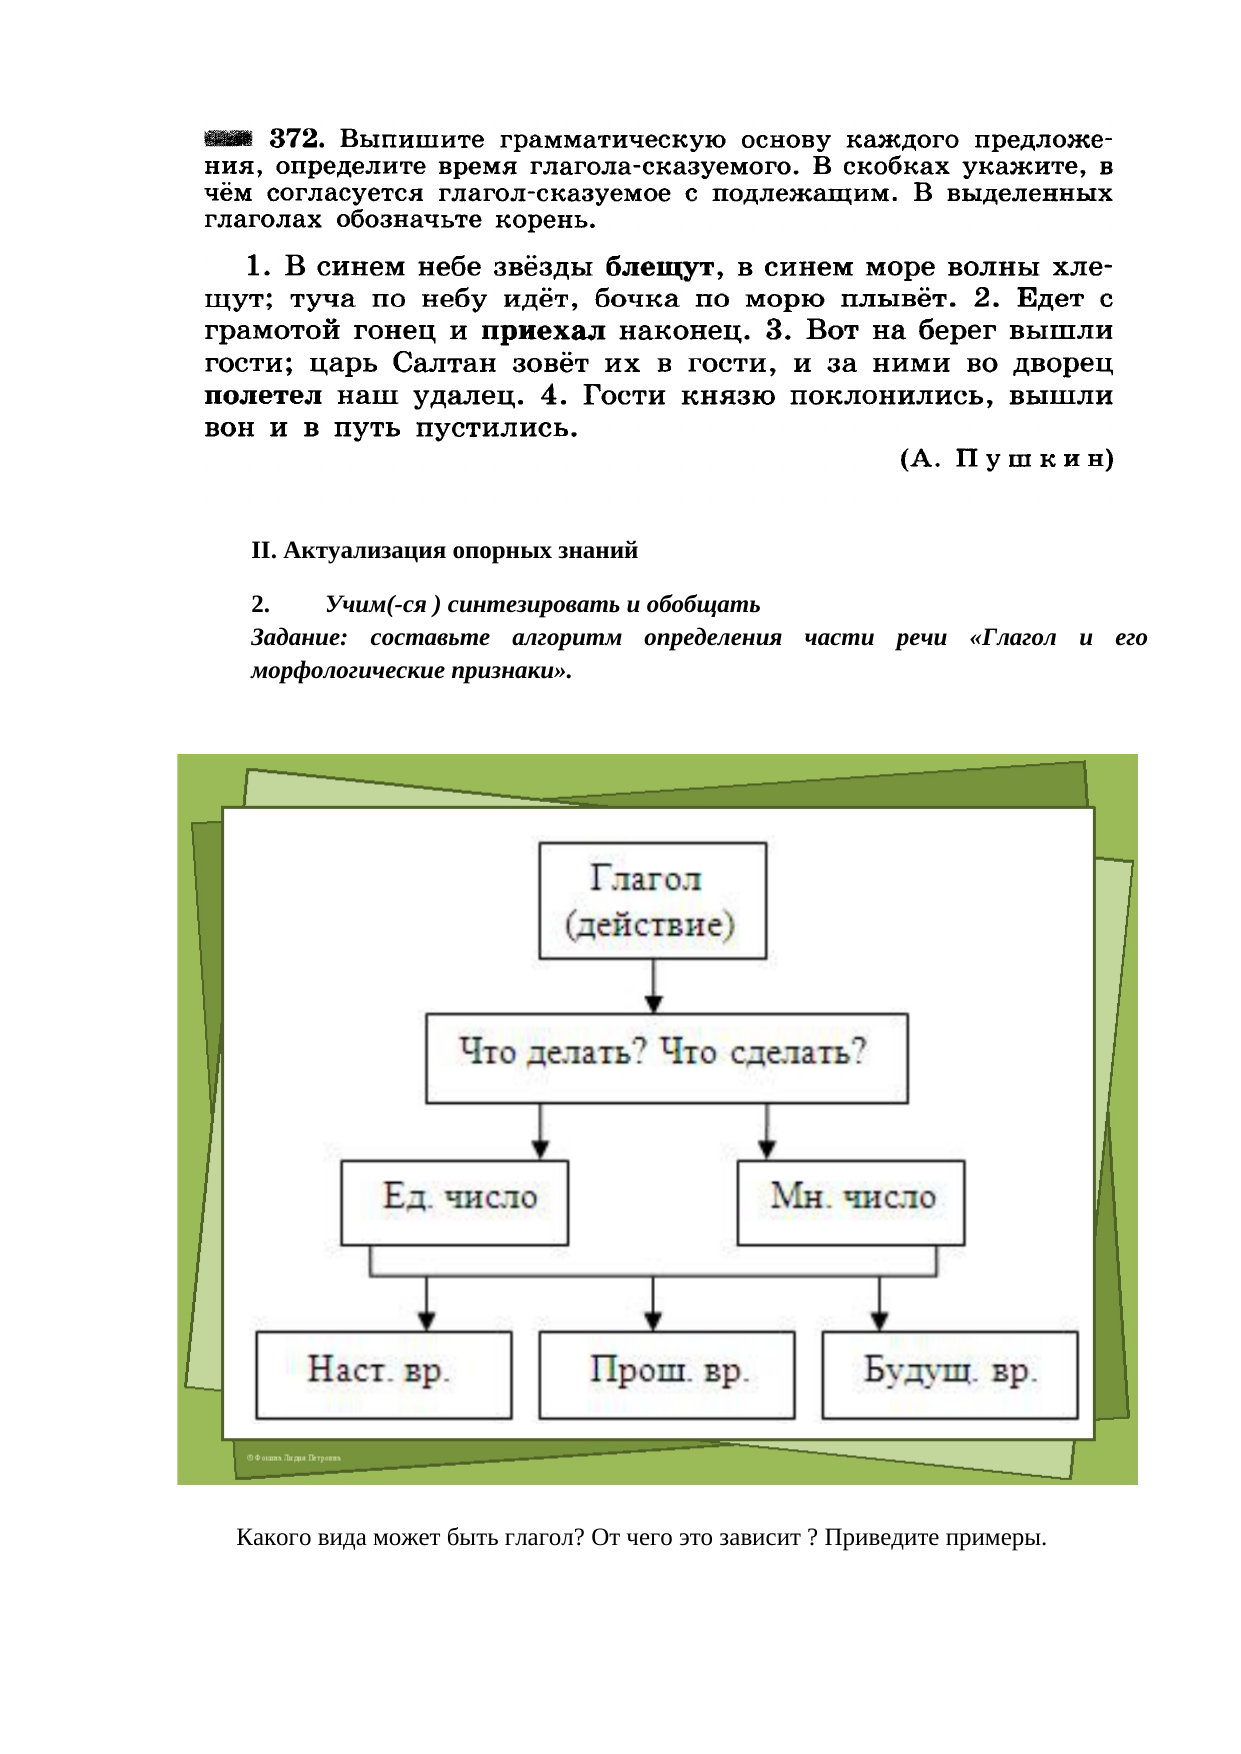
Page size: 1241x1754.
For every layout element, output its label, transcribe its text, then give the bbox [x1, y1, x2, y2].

list Какого вида может быть глагол? От чего это зависит ? Приведите примеры. [177, 1522, 1152, 1551]
list Учим(-ся ) синтезировать и обобщать [177, 589, 1152, 618]
picture [177, 754, 1139, 1486]
list Задание: составьте алгоритм определения части речи «Глагол и его морфологические признаки». [251, 622, 1152, 684]
text II. Актуализация опорных знаний [177, 536, 1152, 564]
